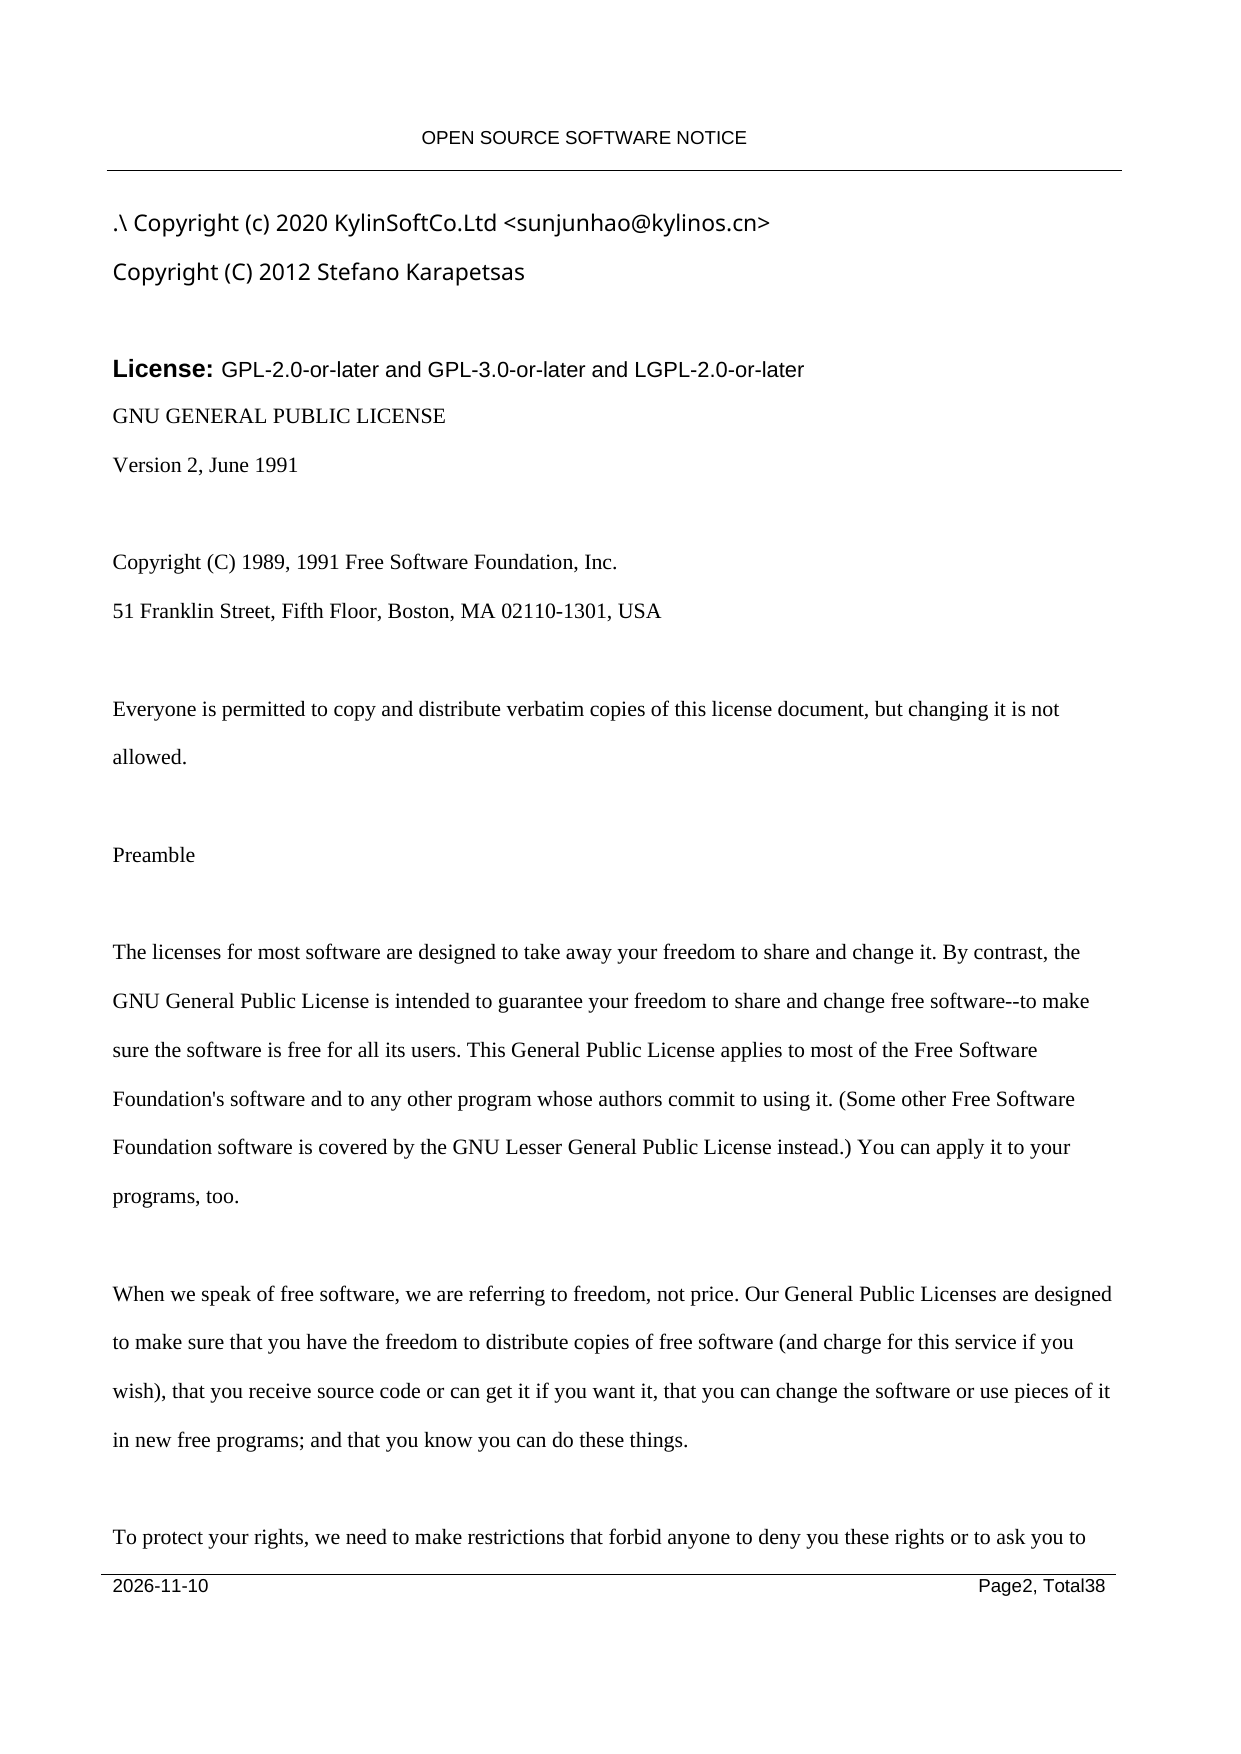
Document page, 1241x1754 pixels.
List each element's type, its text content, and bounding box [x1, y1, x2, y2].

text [112, 206, 1128, 336]
text License: GPL-2.0-or-later and GPL-3.0-or-later and LGPL-2.0-or-later [112, 353, 1128, 385]
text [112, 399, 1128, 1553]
